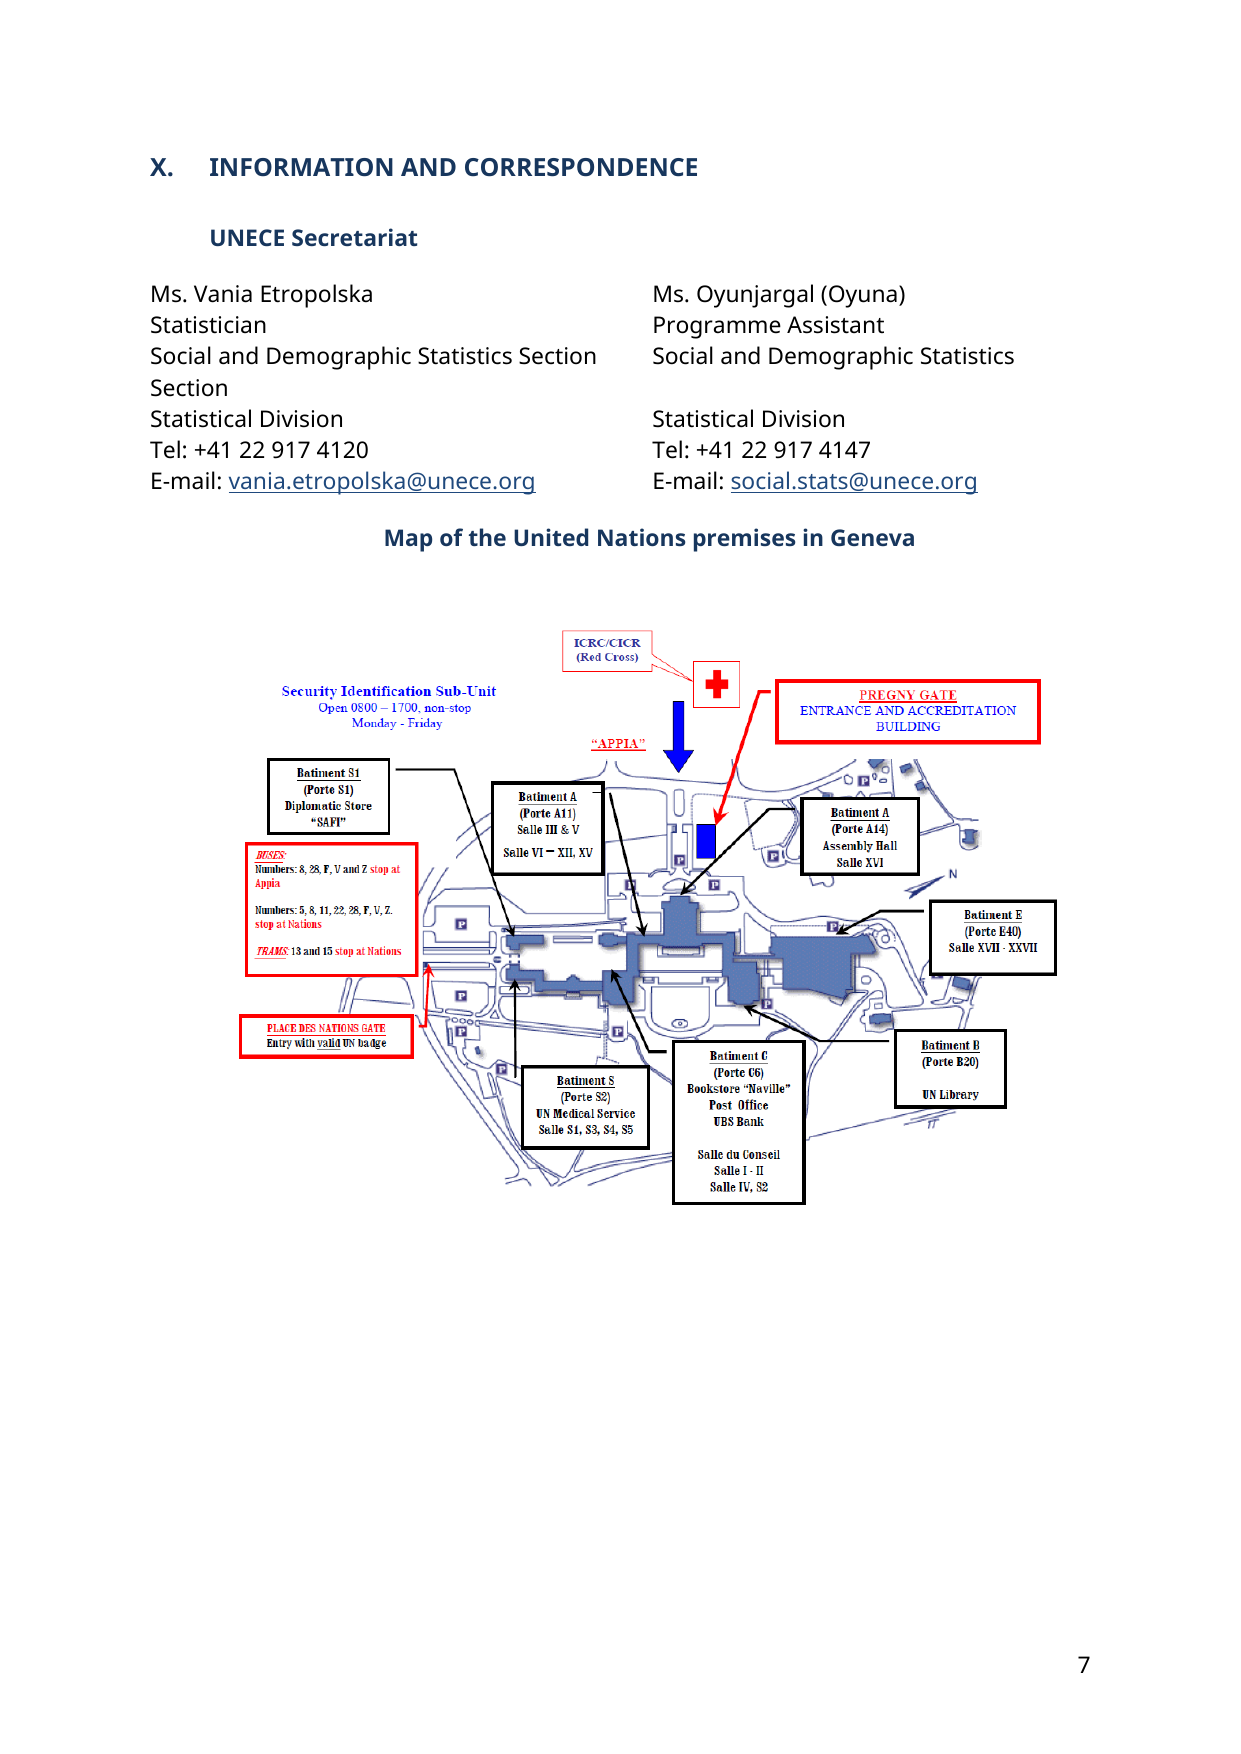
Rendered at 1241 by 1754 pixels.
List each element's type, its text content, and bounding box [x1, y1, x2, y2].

text Tel: +41 22 917 4120 Tel: +41 22 917 4147 [150, 434, 1090, 465]
picture [150, 582, 1091, 1232]
text Social and Demographic Statistics Section Social and Demographic Statistics Section [150, 340, 1090, 403]
subtitle UNECE Secretariat [209, 222, 1090, 253]
text Statistician Programme Assistant [150, 309, 1090, 340]
text E-mail: vania.etropolska@unece.org E-mail: social.stats@unece.org [150, 465, 1090, 497]
subtitle Map of the United Nations premises in Geneva [209, 522, 1090, 553]
subtitle INFORMATION AND CORRESPONDENCE [150, 150, 1090, 184]
text Statistical Division Statistical Division [150, 403, 1090, 434]
text Ms. Vania Etropolska Ms. Oyunjargal (Oyuna) [150, 278, 1090, 309]
